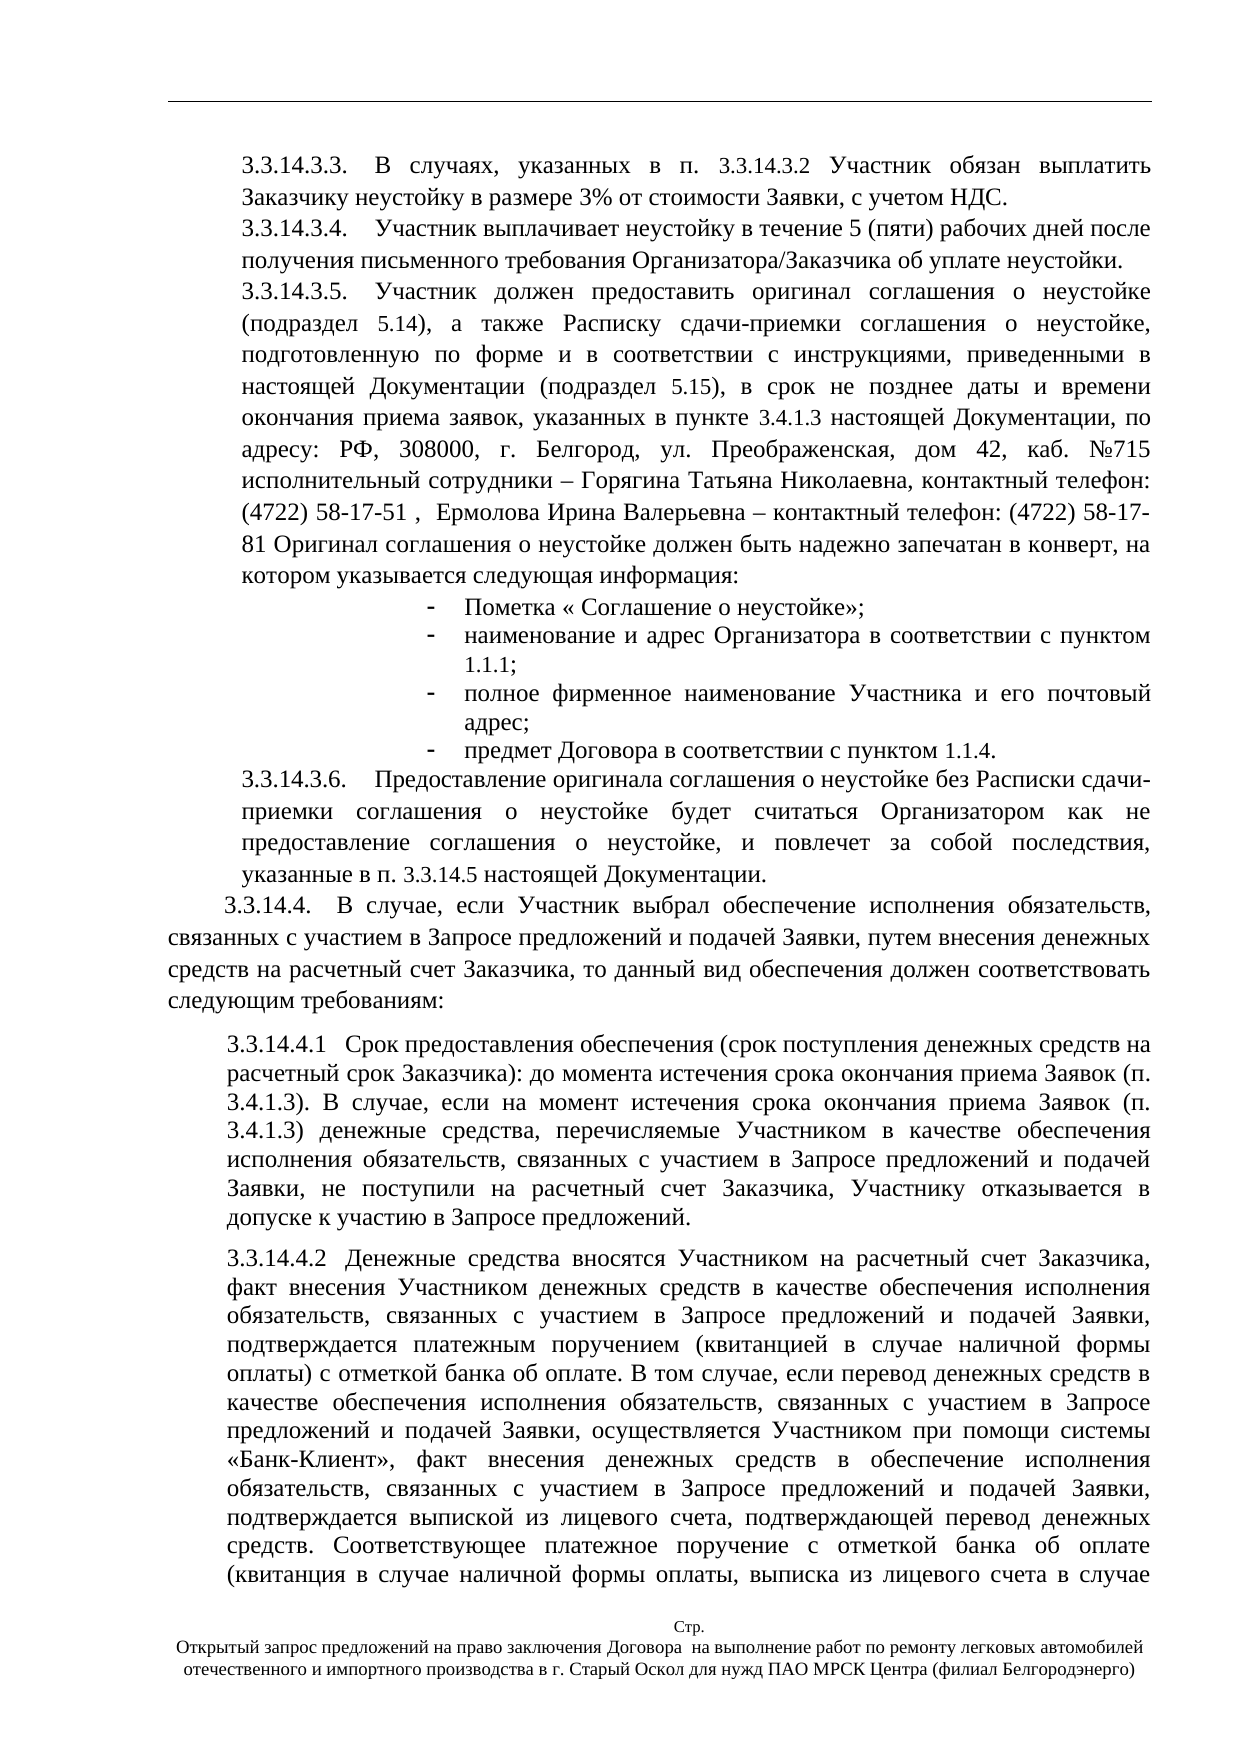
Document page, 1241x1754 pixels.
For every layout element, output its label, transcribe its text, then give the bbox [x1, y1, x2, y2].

list полное фирменное наименование Участника и его почтовый адрес; [427, 678, 1152, 736]
list наименование и адрес Организатора в соответствии с пунктом 1.1.1; [427, 621, 1152, 678]
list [227, 1243, 1152, 1588]
list Участник выплачивает неустойку в течение 5 (пяти) рабочих дней после получения письменного требования Организатора/Заказчика об уплате неустойки. [241, 213, 1152, 273]
list В случае, если Участник выбрал обеспечение исполнения обязательств, связанных с участием в Запросе предложений и подачей Заявки, путем внесения денежных средств на расчетный счет Заказчика, то данный вид обеспечения должен соответствовать следующим требованиям: [168, 891, 1152, 1014]
list Пометка « Соглашение о неустойке»; [427, 592, 1152, 621]
list В случаях, указанных в п. 3.3.14.3.2 Участник обязан выплатить Заказчику неустойку в размере 3% от стоимости Заявки, с учетом НДС. [241, 150, 1152, 210]
list Срок предоставления обеспечения (срок поступления денежных средств на расчетный срок Заказчика): до момента истечения срока окончания приема Заявок (п. 3.4.1.3). В случае, если на момент истечения срока окончания приема Заявок (п. 3.4.1.3) денежные средства, перечисляемые Участником в качестве обеспечения исполнения обязательств, связанных с участием в Запросе предложений и подачей Заявки, не поступили на расчетный счет Заказчика, Участнику отказывается в допуске к участию в Запросе предложений. [227, 1029, 1152, 1231]
list предмет Договора в соответствии с пунктом 1.1.4. [427, 736, 1152, 764]
list Предоставление оригинала соглашения о неустойке без Расписки сдачи-приемки соглашения о неустойке будет считаться Организатором как не предоставление соглашения о неустойке, и повлечет за собой последствия, указанные в п. 3.3.14.5 настоящей Документации. [241, 764, 1152, 888]
list Участник должен предоставить оригинал соглашения о неустойке (подраздел 5.14), а также Расписку сдачи-приемки соглашения о неустойке, подготовленную по форме и в соответствии с инструкциями, приведенными в настоящей Документации (подраздел 5.15), в срок не позднее даты и времени окончания приема заявок, указанных в пункте 3.4.1.3 настоящей Документации, по адресу: РФ, 308000, г. Белгород, ул. Преображенская, дом 42, каб. №715 исполнительный сотрудники – Горягина Татьяна Николаевна, контактный телефон: (4722) 58-17-51 , Ермолова Ирина Валерьевна – контактный телефон: (4722) 58-17-81 Оригинал соглашения о неустойке должен быть надежно запечатан в конверт, на котором указывается следующая информация: [241, 276, 1152, 589]
